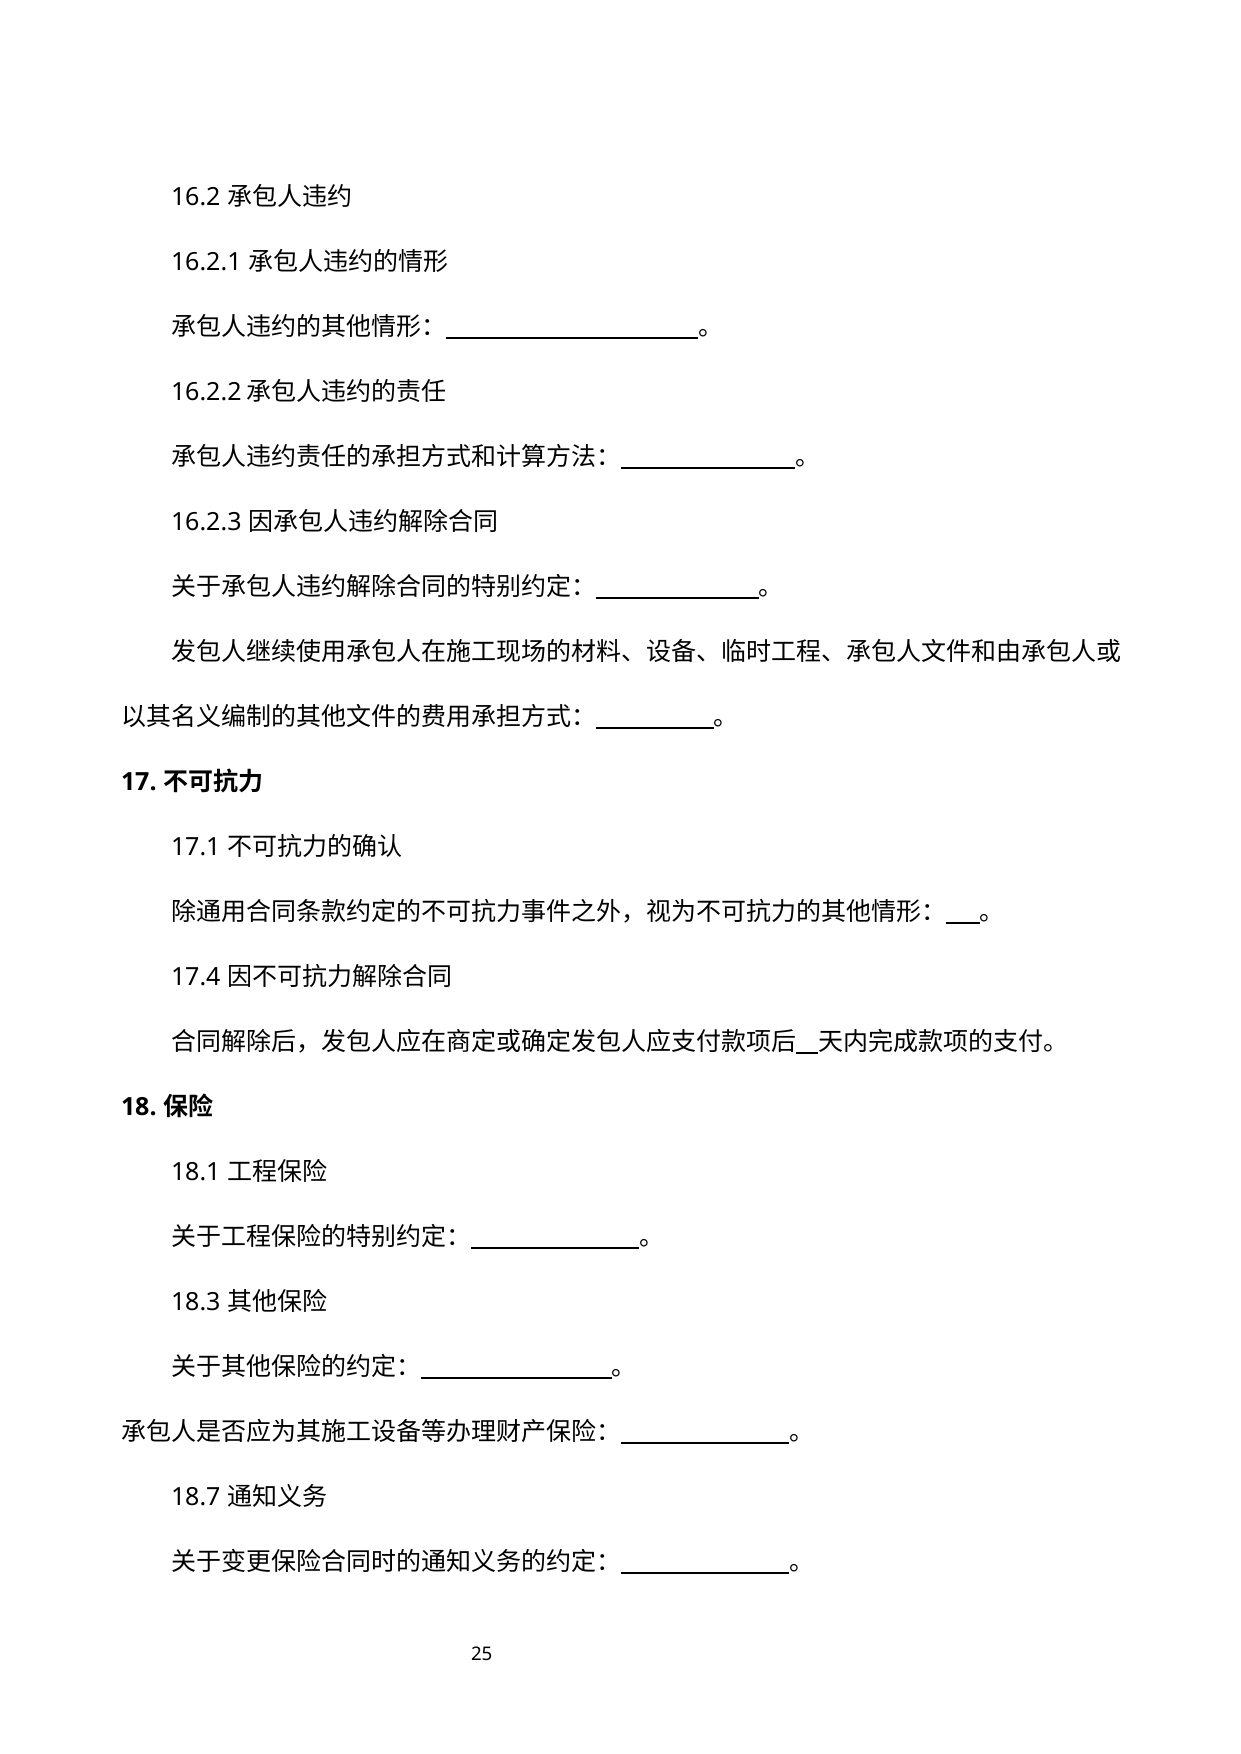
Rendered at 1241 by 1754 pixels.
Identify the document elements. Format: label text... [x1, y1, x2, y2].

text 发包人继续使用承包人在施工现场的材料、设备、临时工程、承包人文件和由承包人或以其名义编制的其他文件的费用承担方式： 。 [121, 617, 1121, 747]
text 合同解除后，发包人应在商定或确定发包人应支付款项后 天内完成款项的支付。 [121, 1007, 1121, 1072]
text 16.2 承包人违约 [121, 162, 1121, 227]
text 承包人违约责任的承担方式和计算方法： 。 [121, 422, 1121, 487]
text 16.2.3 因承包人违约解除合同 [121, 487, 1121, 552]
text 承包人是否应为其施工设备等办理财产保险： 。 [121, 1397, 1121, 1462]
text 17.4 因不可抗力解除合同 [121, 942, 1121, 1007]
text 18.7 通知义务 [121, 1462, 1121, 1527]
text 关于工程保险的特别约定： 。 [121, 1202, 1121, 1267]
text 16.2.2承包人违约的责任 [121, 357, 1121, 422]
text 18.3 其他保险 [121, 1267, 1121, 1332]
text 16.2.1 承包人违约的情形 [121, 227, 1121, 292]
text 18. 保险 [121, 1072, 1121, 1137]
text 18.1 工程保险 [121, 1137, 1121, 1202]
text 承包人违约的其他情形： 。 [121, 292, 1121, 357]
text 17. 不可抗力 [121, 747, 1121, 812]
text 除通用合同条款约定的不可抗力事件之外，视为不可抗力的其他情形： 。 [121, 877, 1121, 942]
text 关于其他保险的约定： 。 [121, 1332, 1121, 1397]
text 关于变更保险合同时的通知义务的约定： 。 [121, 1527, 1121, 1592]
text 17.1 不可抗力的确认 [121, 812, 1121, 877]
text 关于承包人违约解除合同的特别约定： 。 [121, 552, 1121, 617]
